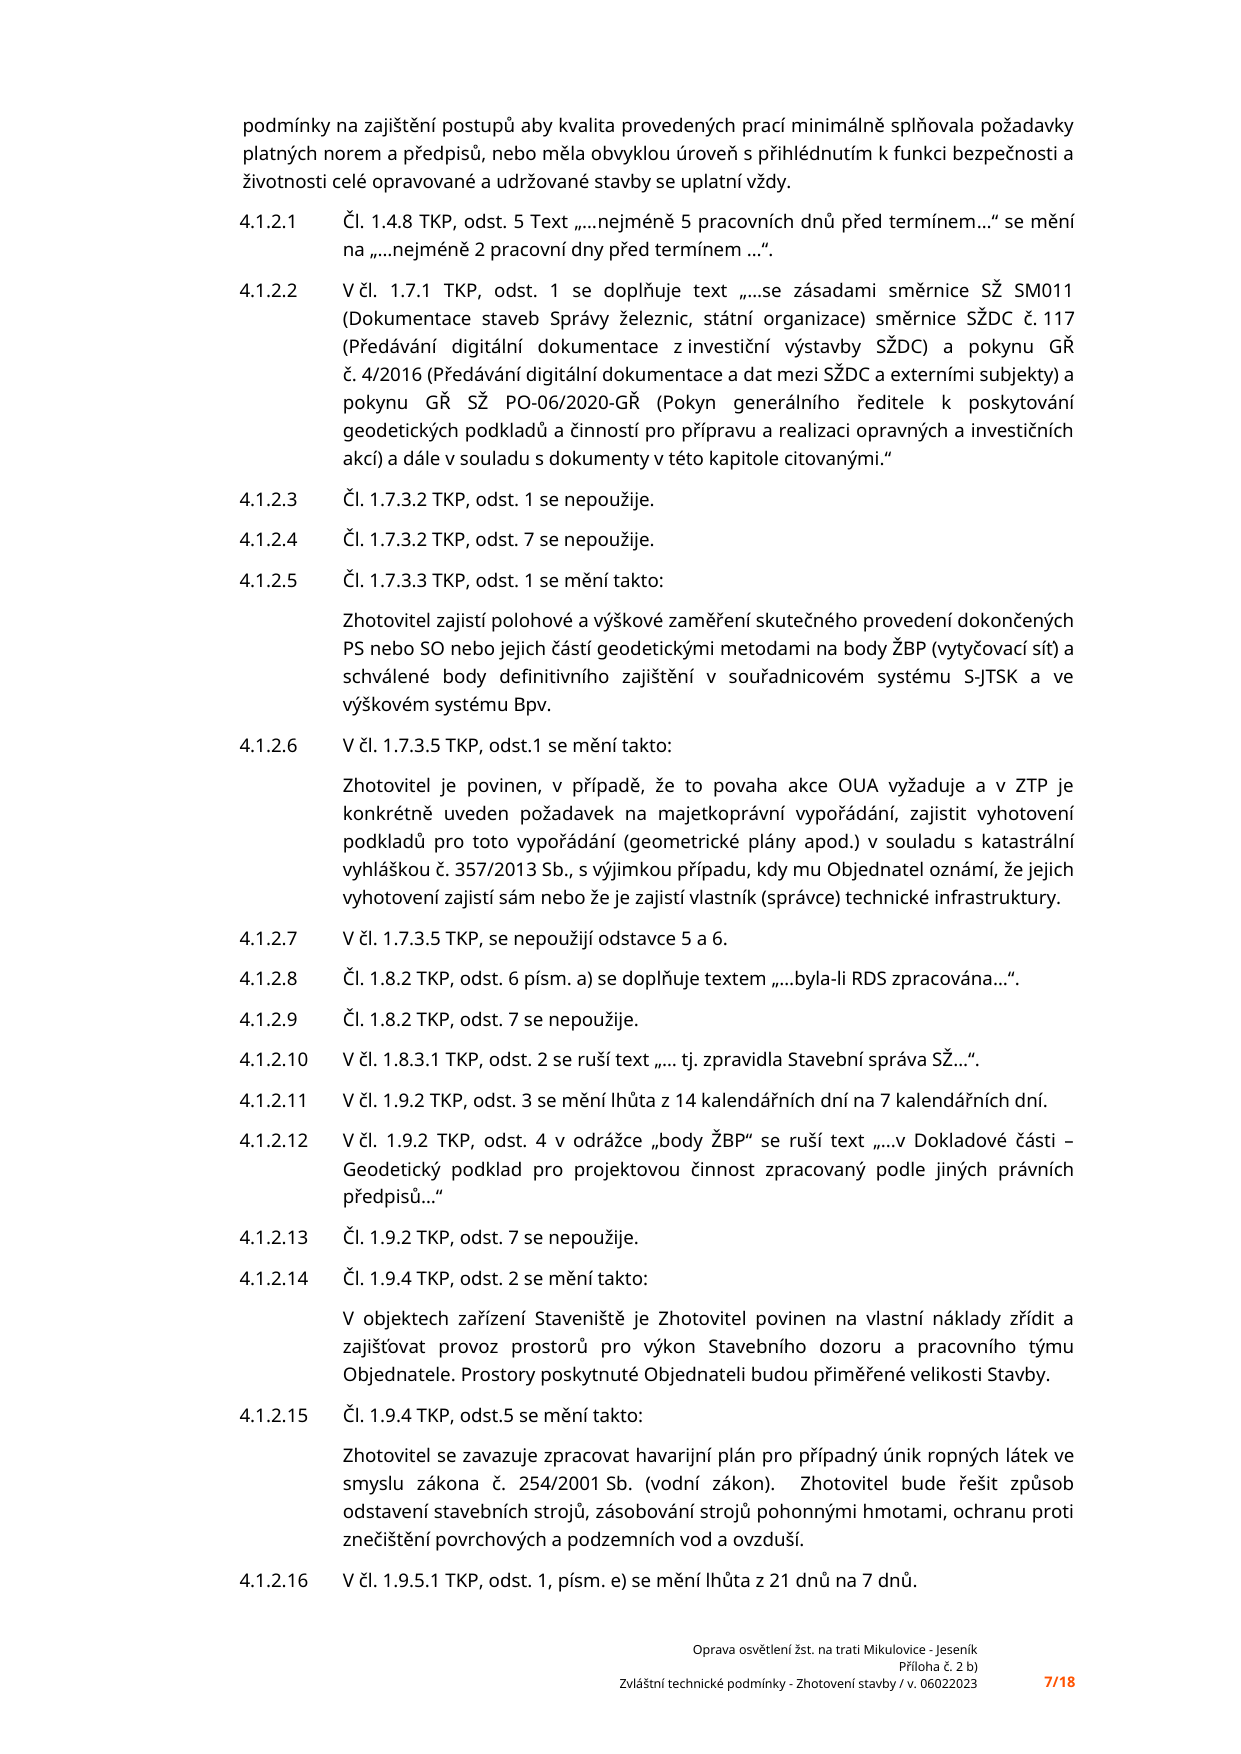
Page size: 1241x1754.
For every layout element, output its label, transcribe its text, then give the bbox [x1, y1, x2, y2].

text Čl. 1.8.2 TKP, odst. 6 písm. a) se doplňuje textem „…byla-li RDS zpracována…“. [239, 966, 1075, 991]
list Zhotovitel se zavazuje zpracovat havarijní plán pro případný únik ropných látek ve smyslu zákona č. 254/2001 Sb. (vodní zákon). Zhotovitel bude řešit způsob odstavení stavebních strojů, zásobování strojů pohonnými hmotami, ochranu proti znečištění povrchových a podzemních vod a ovzduší. [343, 1442, 1075, 1552]
text Čl. 1.4.8 TKP, odst. 5 Text „…nejméně 5 pracovních dnů před termínem…“ se mění na „…nejméně 2 pracovní dny před termínem …“. [239, 209, 1075, 262]
text V čl. 1.7.1 TKP, odst. 1 se doplňuje text „…se zásadami směrnice SŽ SM011 (Dokumentace staveb Správy železnic, státní organizace) směrnice SŽDC č. 117 (Předávání digitální dokumentace z investiční výstavby SŽDC) a pokynu GŘ č. 4/2016 (Předávání digitální dokumentace a dat mezi SŽDC a externími subjekty) a pokynu GŘ SŽ PO-06/2020-GŘ (Pokyn generálního ředitele k poskytování geodetických podkladů a činností pro přípravu a realizaci opravných a investičních akcí) a dále v souladu s dokumenty v této kapitole citovanými.“ [239, 277, 1075, 471]
text V čl. 1.9.2 TKP, odst. 4 v odrážce „body ŽBP“ se ruší text „...v Dokladové části – Geodetický podklad pro projektovou činnost zpracovaný podle jiných právních předpisů…“ [239, 1128, 1075, 1209]
list Zhotovitel je povinen, v případě, že to povaha akce OUA vyžaduje a v ZTP je konkrétně uveden požadavek na majetkoprávní vypořádání, zajistit vyhotovení podkladů pro toto vypořádání (geometrické plány apod.) v souladu s katastrální vyhláškou č. 357/2013 Sb., s výjimkou případu, kdy mu Objednatel oznámí, že jejich vyhotovení zajistí sám nebo že je zajistí vlastník (správce) technické infrastruktury. [343, 773, 1075, 910]
text Čl. 1.9.2 TKP, odst. 7 se nepoužije. [239, 1224, 1075, 1250]
text Čl. 1.7.3.3 TKP, odst. 1 se mění takto: [239, 567, 1075, 592]
text Čl. 1.9.4 TKP, odst. 2 se mění takto: [239, 1265, 1075, 1290]
text V čl. 1.7.3.5 TKP, se nepoužijí odstavce 5 a 6. [239, 925, 1075, 951]
text V čl. 1.9.2 TKP, odst. 3 se mění lhůta z 14 kalendářních dní na 7 kalendářních dní. [239, 1087, 1075, 1113]
text Čl. 1.7.3.2 TKP, odst. 7 se nepoužije. [239, 526, 1075, 552]
text Čl. 1.8.2 TKP, odst. 7 se nepoužije. [239, 1006, 1075, 1032]
text Čl. 1.9.4 TKP, odst.5 se mění takto: [239, 1402, 1075, 1427]
text V čl. 1.8.3.1 TKP, odst. 2 se ruší text „… tj. zpravidla Stavební správa SŽ…“. [239, 1047, 1075, 1072]
list V objektech zařízení Staveniště je Zhotovitel povinen na vlastní náklady zřídit a zajišťovat provoz prostorů pro výkon Stavebního dozoru a pracovního týmu Objednatele. Prostory poskytnuté Objednateli budou přiměřené velikosti Stavby. [343, 1305, 1075, 1387]
text Čl. 1.7.3.2 TKP, odst. 1 se nepoužije. [239, 486, 1075, 511]
text V čl. 1.9.5.1 TKP, odst. 1, písm. e) se mění lhůta z 21 dnů na 7 dnů. [239, 1567, 1075, 1593]
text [165, 112, 1075, 194]
list Zhotovitel zajistí polohové a výškové zaměření skutečného provedení dokončených PS nebo SO nebo jejich částí geodetickými metodami na body ŽBP (vytyčovací síť) a schválené body definitivního zajištění v souřadnicovém systému S-JTSK a ve výškovém systému Bpv. [343, 607, 1075, 717]
text V čl. 1.7.3.5 TKP, odst.1 se mění takto: [239, 732, 1075, 758]
